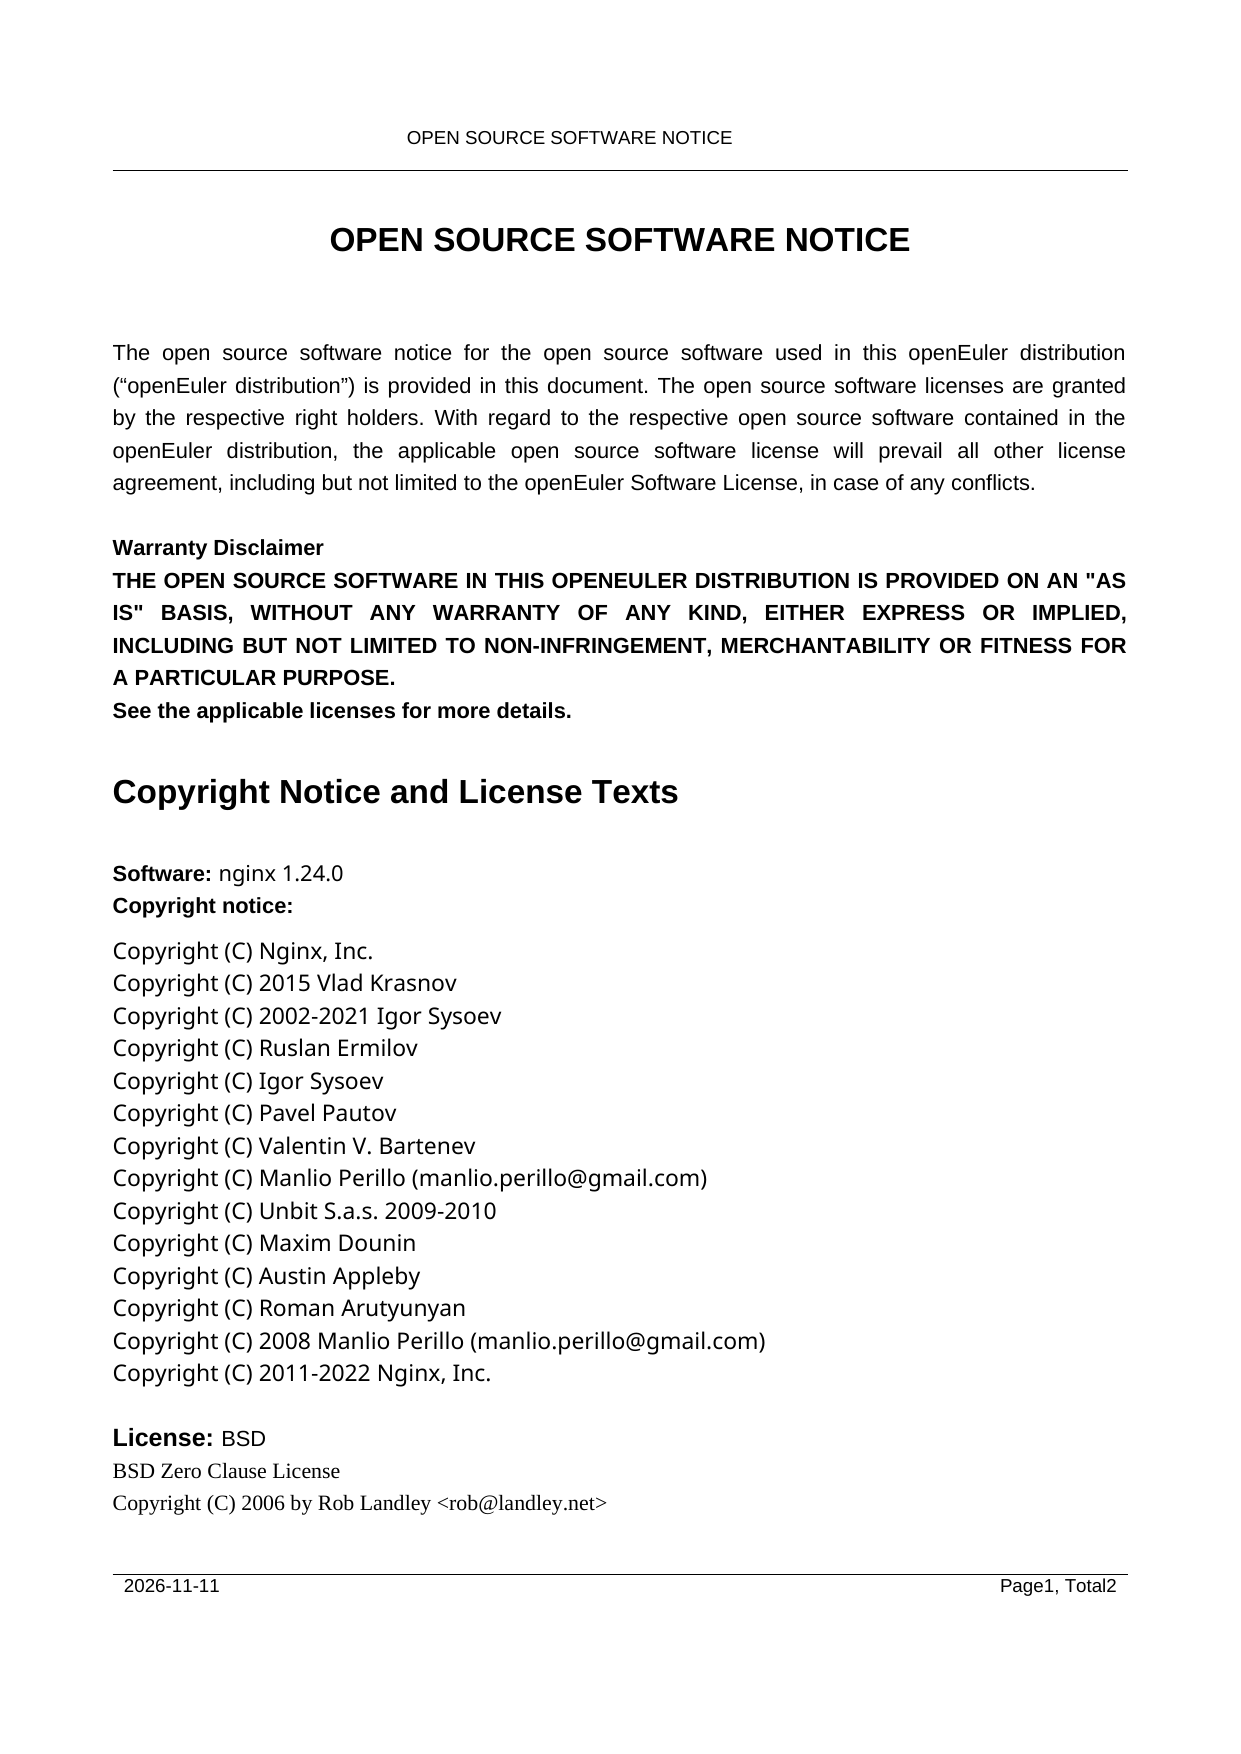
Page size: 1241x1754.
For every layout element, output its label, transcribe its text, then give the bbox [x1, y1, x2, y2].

text Copyright (C) Nginx, Inc. Copyright (C) 2015 Vlad Krasnov Copyright (C) 2002-2021 Igor Sysoev Copyright (C) Ruslan Ermilov Copyright (C) Igor Sysoev Copyright (C) Pavel Pautov Copyright (C) Valentin V. Bartenev Copyright (C) Manlio Perillo (manlio.perillo@gmail.com) Copyright (C) Unbit S.a.s. 2009-2010 Copyright (C) Maxim Dounin Copyright (C) Austin Appleby Copyright (C) Roman Arutyunyan Copyright (C) 2008 Manlio Perillo (manlio.perillo@gmail.com) Copyright (C) 2011-2022 Nginx, Inc. [112, 934, 1128, 1421]
text The open source software notice for the open source software used in this openEuler distribution (“openEuler distribution”) is provided in this document. The open source software licenses are granted by the respective right holders. With regard to the respective open source software contained in the openEuler distribution, the applicable open source software license will prevail all other license agreement, including but not limited to the openEuler Software License, in case of any conflicts. [112, 336, 1128, 499]
text OPEN SOURCE SOFTWARE NOTICE [112, 206, 1128, 271]
title Software: nginx 1.24.0 [112, 856, 1128, 889]
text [112, 1454, 1128, 1519]
text THE OPEN SOURCE SOFTWARE IN THIS OPENEULER DISTRIBUTION IS PROVIDED ON AN "AS IS" BASIS, WITHOUT ANY WARRANTY OF ANY KIND, EITHER EXPRESS OR IMPLIED, INCLUDING BUT NOT LIMITED TO NON-INFRINGEMENT, MERCHANTABILITY OR FITNESS FOR A PARTICULAR PURPOSE. See the applicable licenses for more details. [112, 564, 1128, 726]
text License: BSD [112, 1421, 1128, 1454]
text Copyright notice: [112, 889, 1128, 921]
text Warranty Disclaimer [112, 531, 1128, 564]
text Copyright Notice and License Texts [112, 759, 1128, 824]
